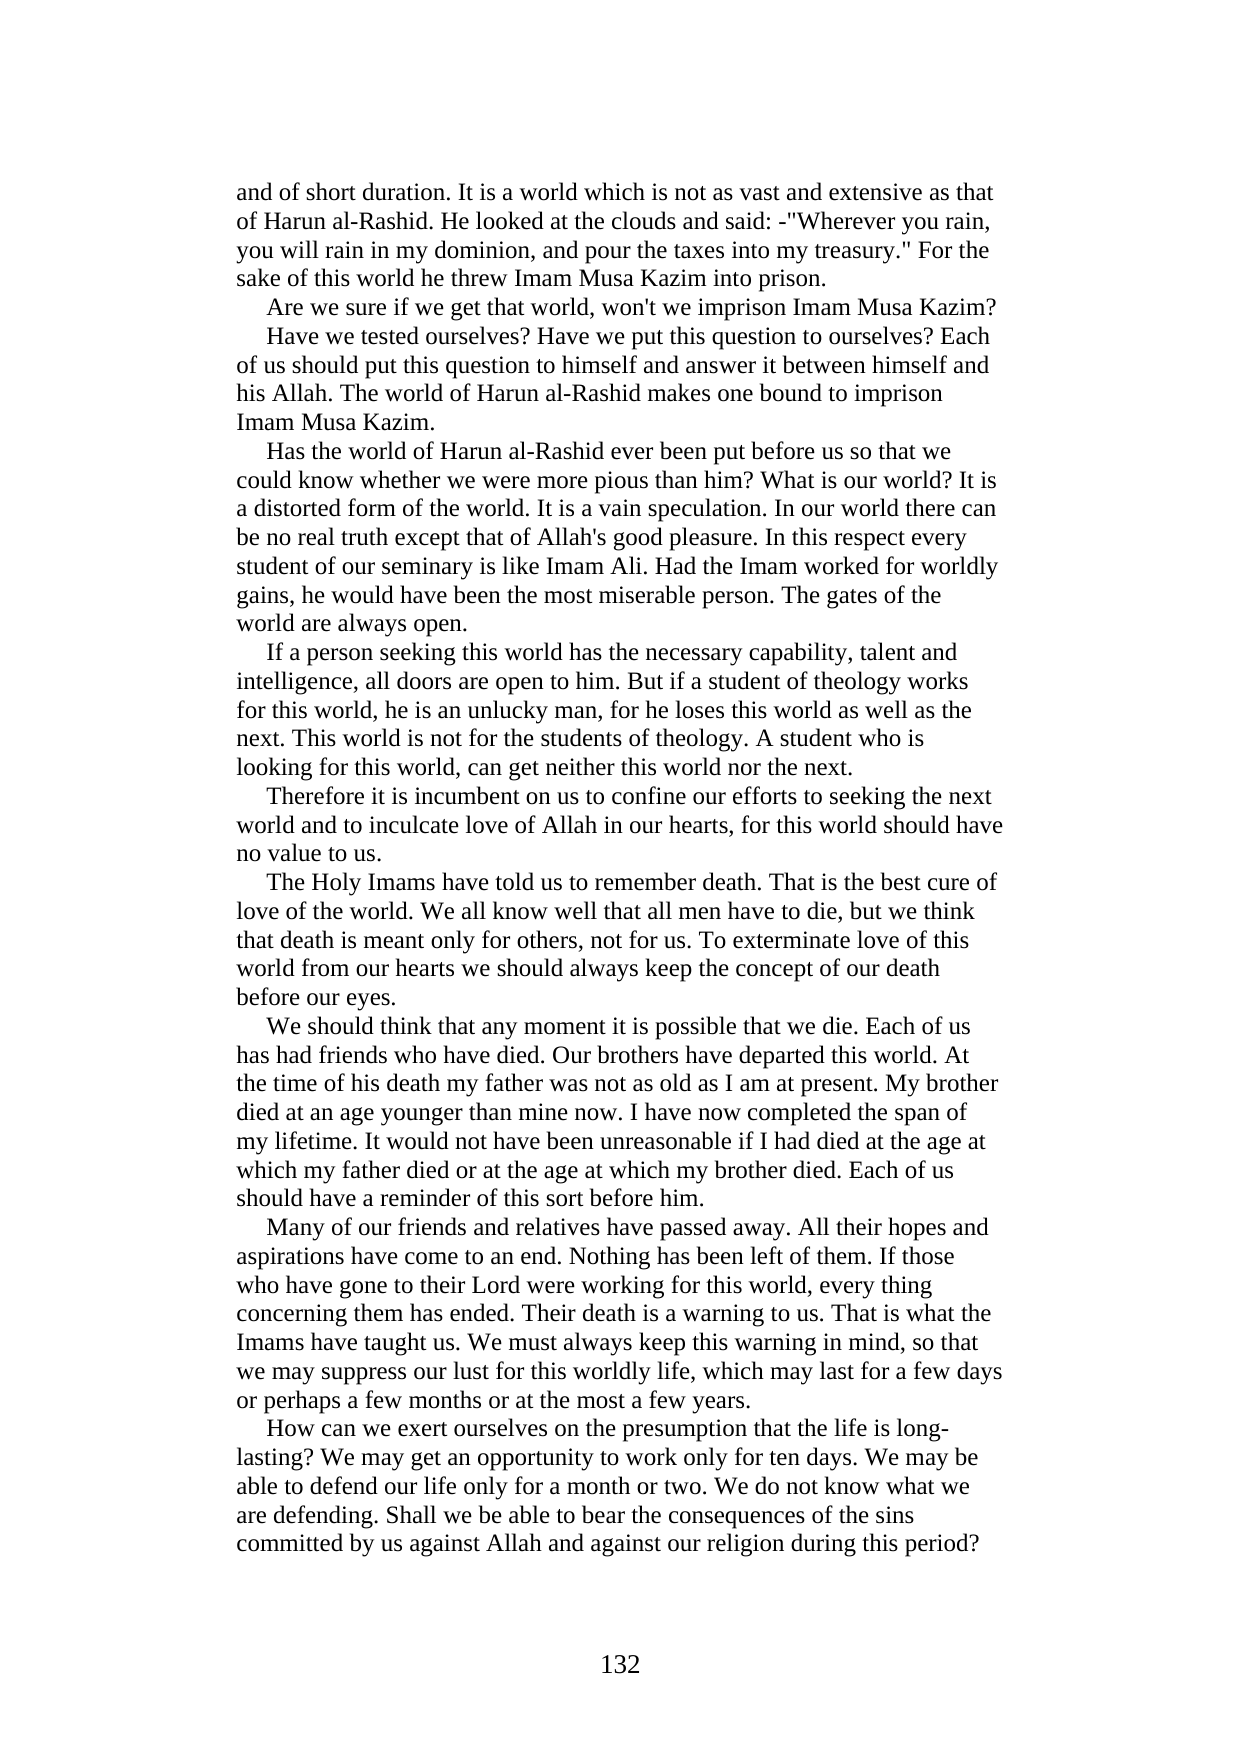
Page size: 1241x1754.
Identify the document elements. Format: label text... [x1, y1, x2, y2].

text If a person seeking this world has the necessary capability, talent and intelligence, all doors are open to him. But if a student of theology works for this world, he is an unlucky man, for he loses this world as well as the next. This world is not for the students of theology. A student who is looking for this world, can get neither this world nor the next. [236, 637, 1004, 781]
text How can we exert ourselves on the presumption that the life is long-lasting? We may get an opportunity to work only for ten days. We may be able to defend our life only for a month or two. We do not know what we are defending. Shall we be able to bear the consequences of the sins committed by us against Allah and against our religion during this period? [236, 1413, 1004, 1557]
text Are we sure if we get that world, won't we imprison Imam Musa Kazim? [236, 292, 1004, 321]
text The Holy Imams have told us to remember death. That is the best cure of love of the world. We all know well that all men have to die, but we think that death is meant only for others, not for us. To exterminate love of this world from our hearts we should always keep the concept of our death before our eyes. [236, 867, 1004, 1011]
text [236, 177, 1004, 292]
text Many of our friends and relatives have passed away. All their hopes and aspirations have come to an end. Nothing has been left of them. If those who have gone to their Lord were working for this world, every thing concerning them has ended. Their death is a warning to us. That is what the Imams have taught us. We must always keep this warning in mind, so that we may suppress our lust for this worldly life, which may last for a few days or perhaps a few months or at the most a few years. [236, 1212, 1004, 1413]
text We should think that any moment it is possible that we die. Each of us has had friends who have died. Our brothers have departed this world. At the time of his death my father was not as old as I am at present. My brother died at an age younger than mine now. I have now completed the span of my lifetime. It would not have been unreasonable if I had died at the age at which my father died or at the age at which my brother died. Each of us should have a reminder of this sort before him. [236, 1011, 1004, 1212]
text Have we tested ourselves? Have we put this question to ourselves? Each of us should put this question to himself and answer it between himself and his Allah. The world of Harun al-Rashid makes one bound to imprison Imam Musa Kazim. [236, 321, 1004, 436]
text Has the world of Harun al-Rashid ever been put before us so that we could know whether we were more pious than him? What is our world? It is a distorted form of the world. It is a vain speculation. In our world there can be no real truth except that of Allah's good pleasure. In this respect every student of our seminary is like Imam Ali. Had the Imam worked for worldly gains, he would have been the most miserable person. The gates of the world are always open. [236, 436, 1004, 637]
text Therefore it is incumbent on us to confine our efforts to seeking the next world and to inculcate love of Allah in our hearts, for this world should have no value to us. [236, 781, 1004, 867]
